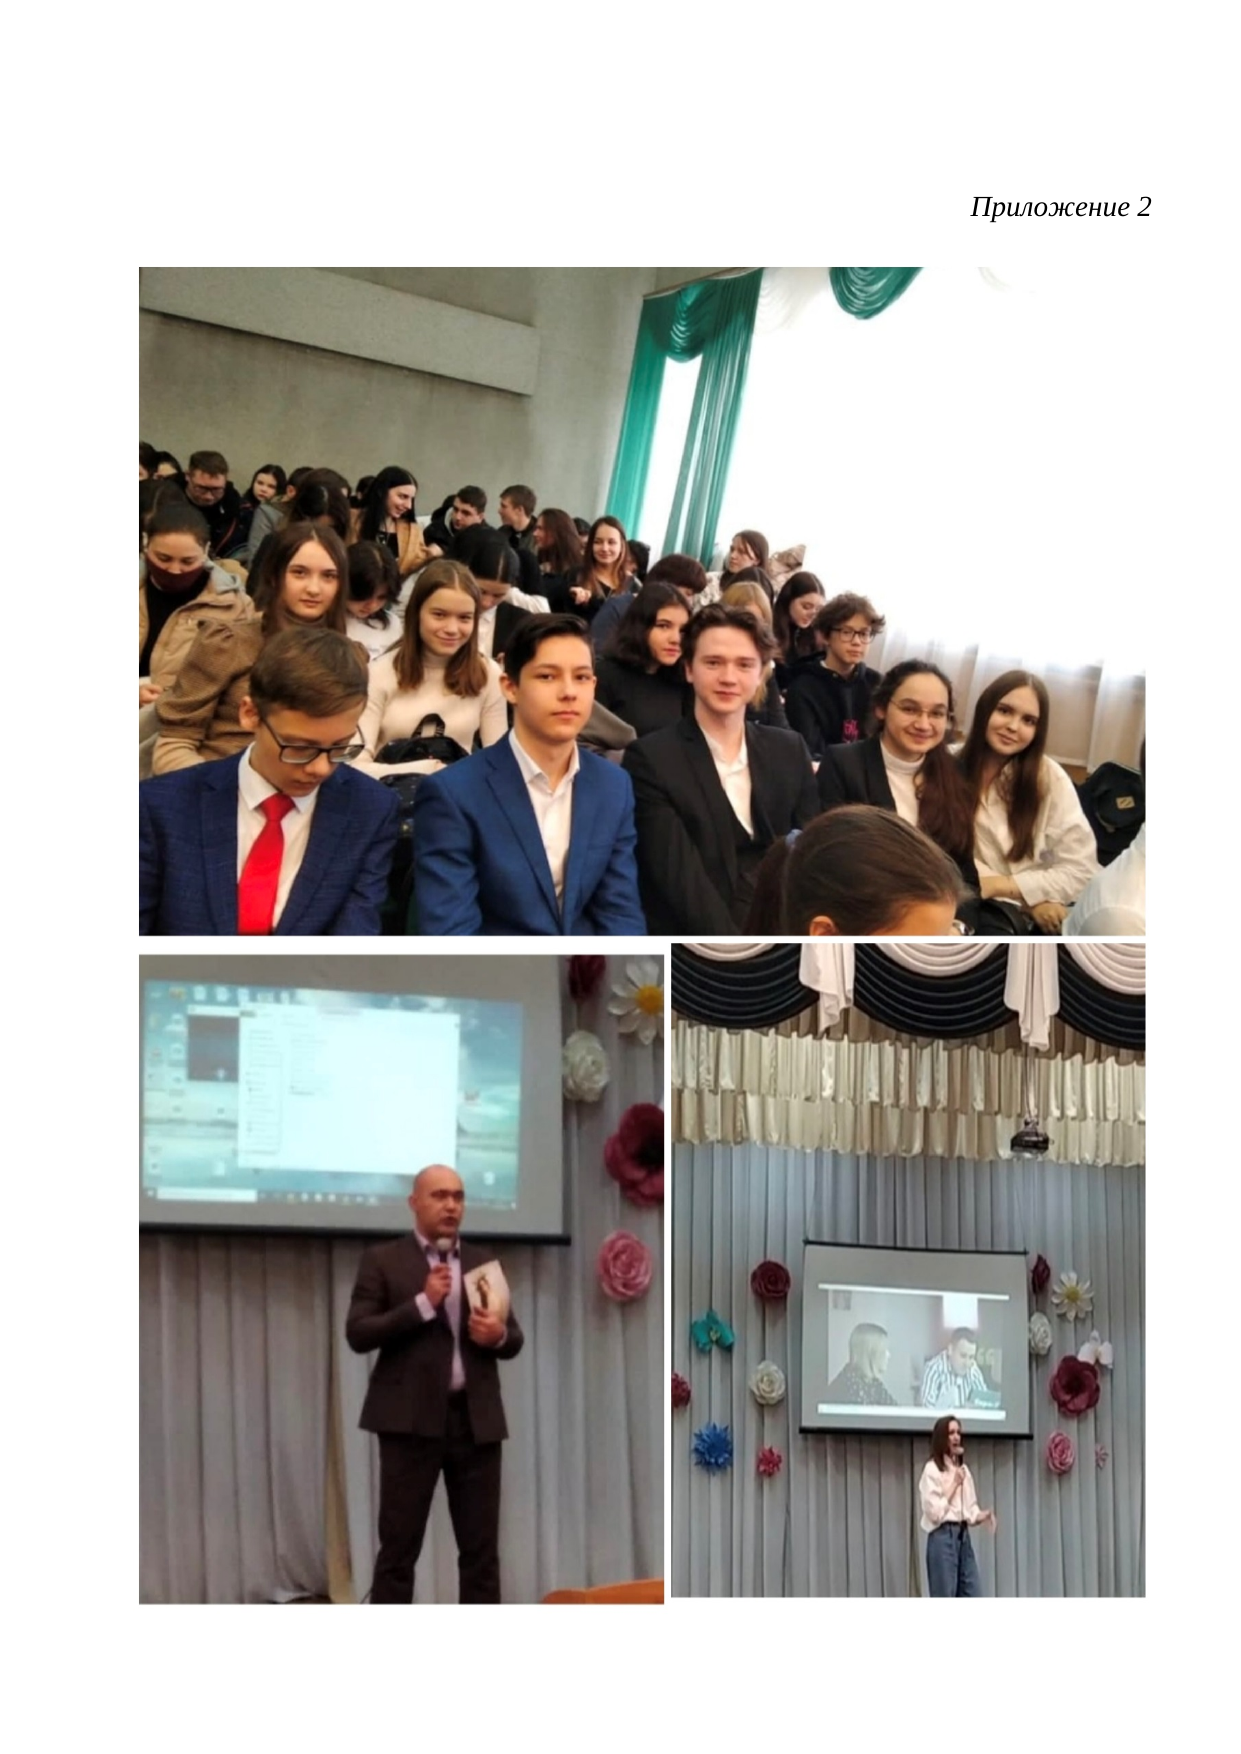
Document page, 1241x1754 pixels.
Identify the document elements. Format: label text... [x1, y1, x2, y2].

text Приложение 2 [133, 189, 1152, 223]
picture [132, 260, 1152, 1618]
